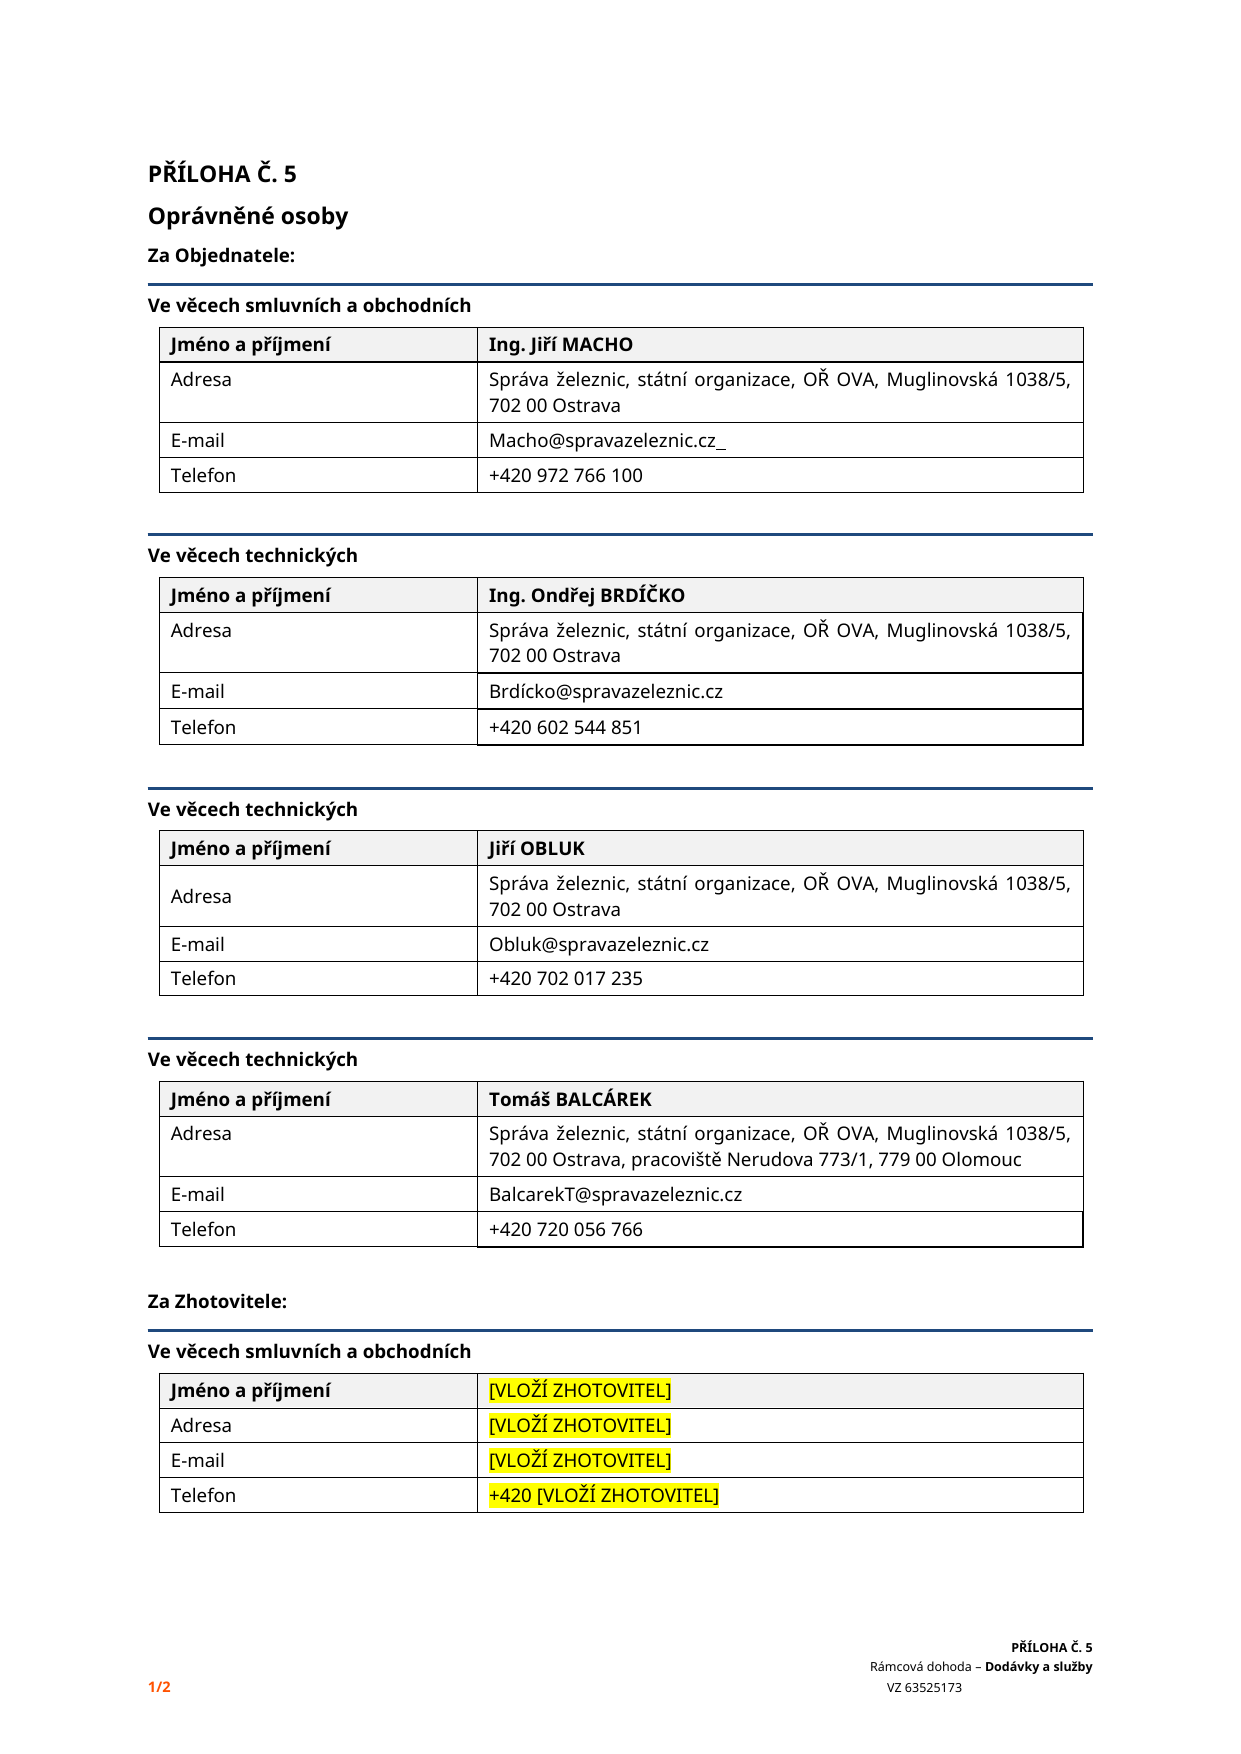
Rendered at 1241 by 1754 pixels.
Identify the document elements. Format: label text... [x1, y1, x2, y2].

table_header Jméno a příjmení [160, 578, 477, 612]
table_cell Správa železnic, státní organizace, OŘ OVA, Muglinovská 1038/5, 702 00 Ostrava [478, 363, 1083, 422]
table_cell [VLOŽÍ ZHOTOVITEL] [478, 1409, 1083, 1442]
table_header Jméno a příjmení [160, 831, 477, 865]
table_cell Správa železnic, státní organizace, OŘ OVA, Muglinovská 1038/5, 702 00 Ostrava [478, 866, 1083, 926]
table_cell +420 972 766 100 [478, 458, 1083, 492]
table_cell Adresa [160, 613, 477, 672]
text Ve věcech technických [148, 1040, 1093, 1072]
text Ve věcech technických [148, 790, 1093, 822]
table_header Tomáš BALCÁREK [478, 1082, 1083, 1116]
table_header Jméno a příjmení [160, 1082, 477, 1116]
table_cell Adresa [160, 363, 477, 422]
table_cell +420 [VLOŽÍ ZHOTOVITEL] [478, 1478, 1083, 1512]
table_cell +420 702 017 235 [478, 962, 1083, 995]
text Oprávněné osoby [148, 201, 1093, 230]
table_cell Macho@spravazeleznic.cz [478, 423, 1083, 457]
text Ve věcech smluvních a obchodních [148, 286, 1093, 318]
table_cell Správa železnic, státní organizace, OŘ OVA, Muglinovská 1038/5, 702 00 Ostrava, pracoviště Nerudova 773/1, 779 00 Olomouc [478, 1117, 1083, 1176]
table_cell +420 602 544 851 [478, 710, 1082, 744]
text Za Objednatele: [148, 242, 1093, 268]
text Ve věcech smluvních a obchodních [148, 1332, 1093, 1364]
table_cell Správa železnic, státní organizace, OŘ OVA, Muglinovská 1038/5, 702 00 Ostrava [478, 613, 1082, 672]
table_header Jméno a příjmení [160, 1374, 477, 1407]
table_cell Telefon [160, 1212, 477, 1246]
table_cell E-mail [160, 423, 477, 457]
table_cell Telefon [160, 962, 477, 995]
table_header Ing. Ondřej BRDÍČKO [478, 578, 1083, 612]
table_cell Brdícko@spravazeleznic.cz [478, 674, 1082, 708]
table_cell Telefon [160, 458, 477, 492]
text Příloha č. 5 [148, 159, 1093, 188]
table_header Ing. Jiří MACHO [478, 328, 1083, 361]
table_cell E-mail [160, 1177, 477, 1211]
table_cell Adresa [160, 1409, 477, 1442]
table_cell E-mail [160, 1443, 477, 1477]
table_header [VLOŽÍ ZHOTOVITEL] [478, 1374, 1083, 1407]
table_header Jiří OBLUK [478, 831, 1083, 865]
table_cell E-mail [160, 673, 477, 708]
table_cell +420 720 056 766 [478, 1212, 1082, 1246]
table_header Jméno a příjmení [160, 328, 477, 361]
text Za Zhotovitele: [148, 1288, 1093, 1314]
table_cell E-mail [160, 927, 477, 961]
table_cell Telefon [160, 709, 477, 744]
table_cell [VLOŽÍ ZHOTOVITEL] [478, 1443, 1083, 1477]
text Ve věcech technických [148, 536, 1093, 568]
table_cell Adresa [160, 1117, 477, 1176]
table_cell Adresa [160, 866, 477, 926]
table_cell BalcarekT@spravazeleznic.cz [478, 1177, 1083, 1211]
table_cell Obluk@spravazeleznic.cz [478, 927, 1083, 961]
table_cell Telefon [160, 1478, 477, 1512]
